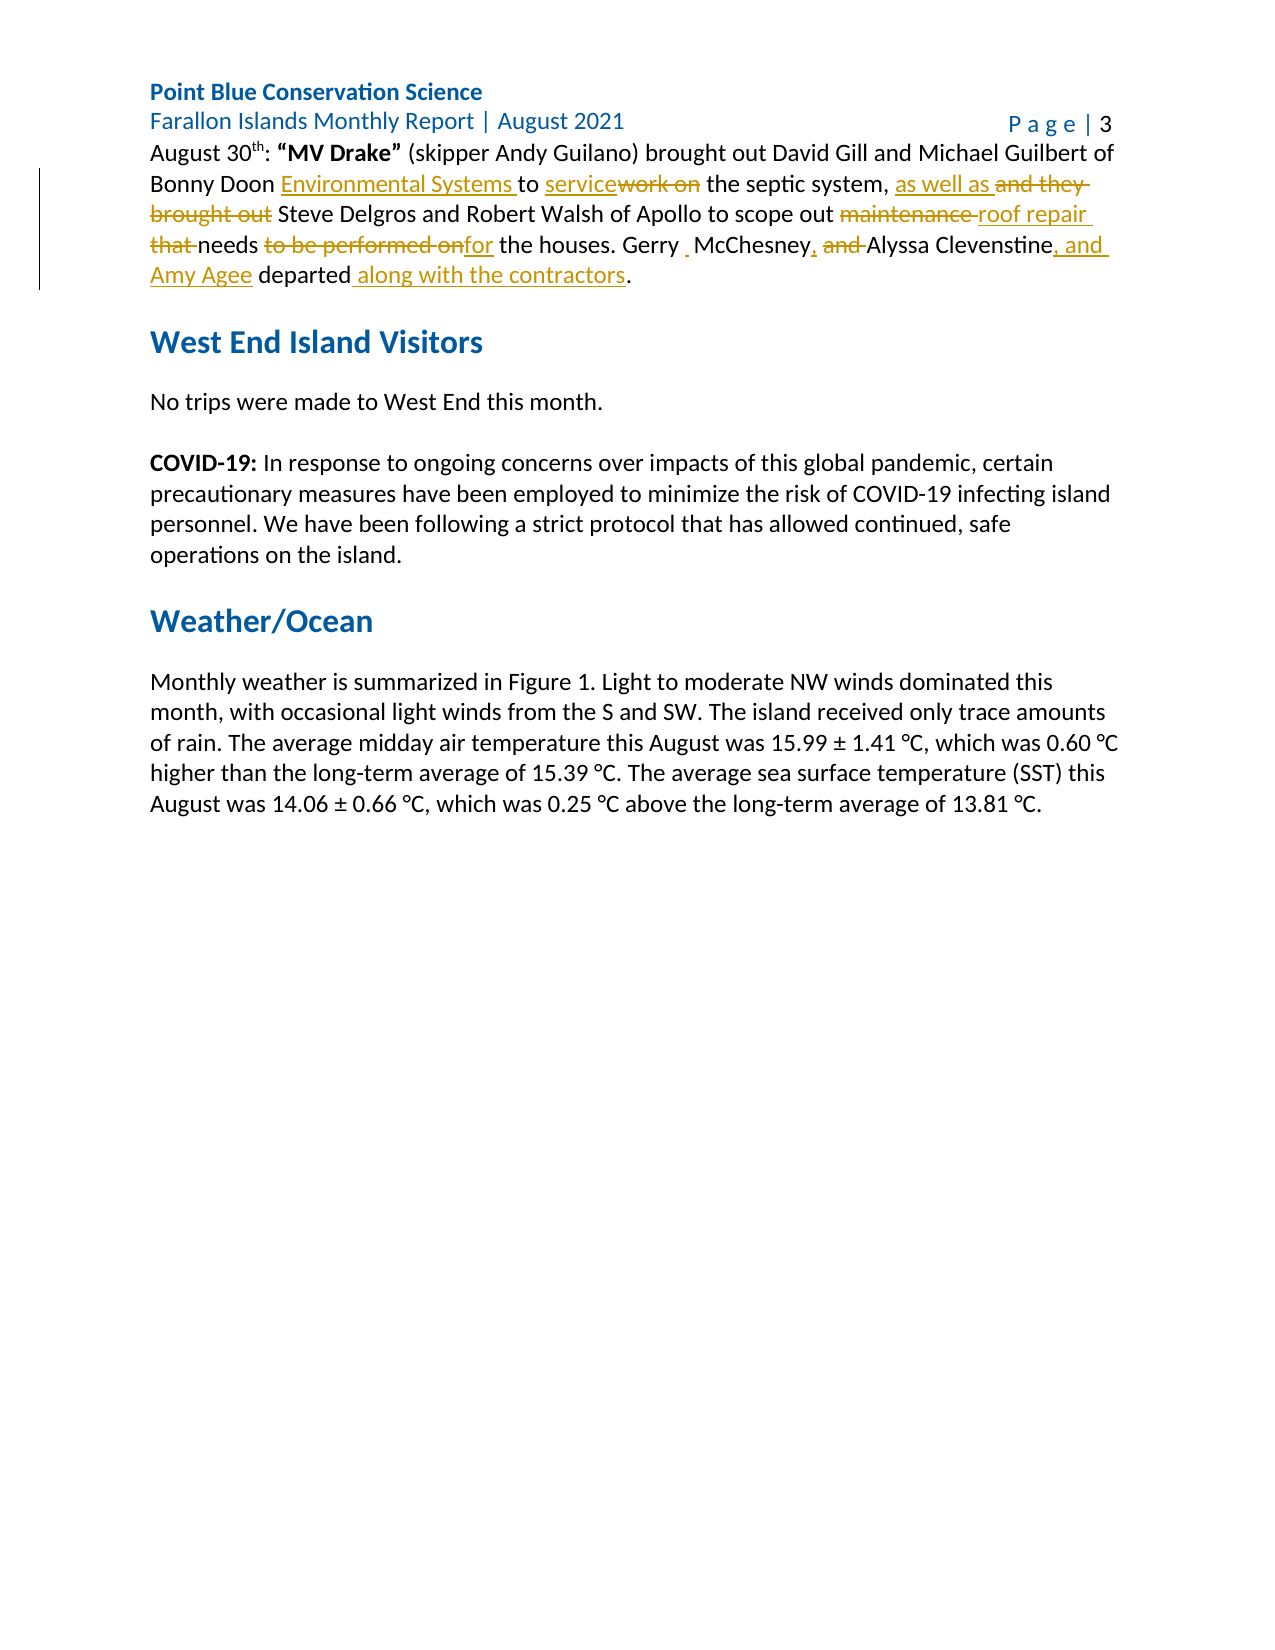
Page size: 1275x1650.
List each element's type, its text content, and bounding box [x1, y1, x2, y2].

subtitle Weather/Ocean [150, 600, 1210, 641]
text August 30th: “MV Drake” (skipper Andy Guilano) brought out David Gill and Michael Guilbert of Bonny Doon to the septic system, Steve Delgros and Robert Walsh of Apollo to scope out needs the houses. Gerry McChesney Alyssa Clevenstine departed. [150, 137, 1121, 290]
text COVID-19: In response to ongoing concerns over impacts of this global pandemic, certain precautionary measures have been employed to minimize the risk of COVID-19 infecting island personnel. We have been following a strict protocol that has allowed continued, safe operations on the island. [150, 447, 1118, 569]
text No trips were made to West End this month. [150, 386, 1210, 417]
subtitle West End Island Visitors [150, 321, 1210, 361]
text Monthly weather is summarized in Figure 1. Light to moderate NW winds dominated this month, with occasional light winds from the S and SW. The island received only trace amounts of rain. The average midday air temperature this August was 15.99 ± 1.41 °C, which was 0.60 °C higher than the long-term average of 15.39 °C. The average sea surface temperature (SST) this August was 14.06 ± 0.66 °C, which was 0.25 °C above the long-term average of 13.81 °C. [150, 666, 1121, 818]
